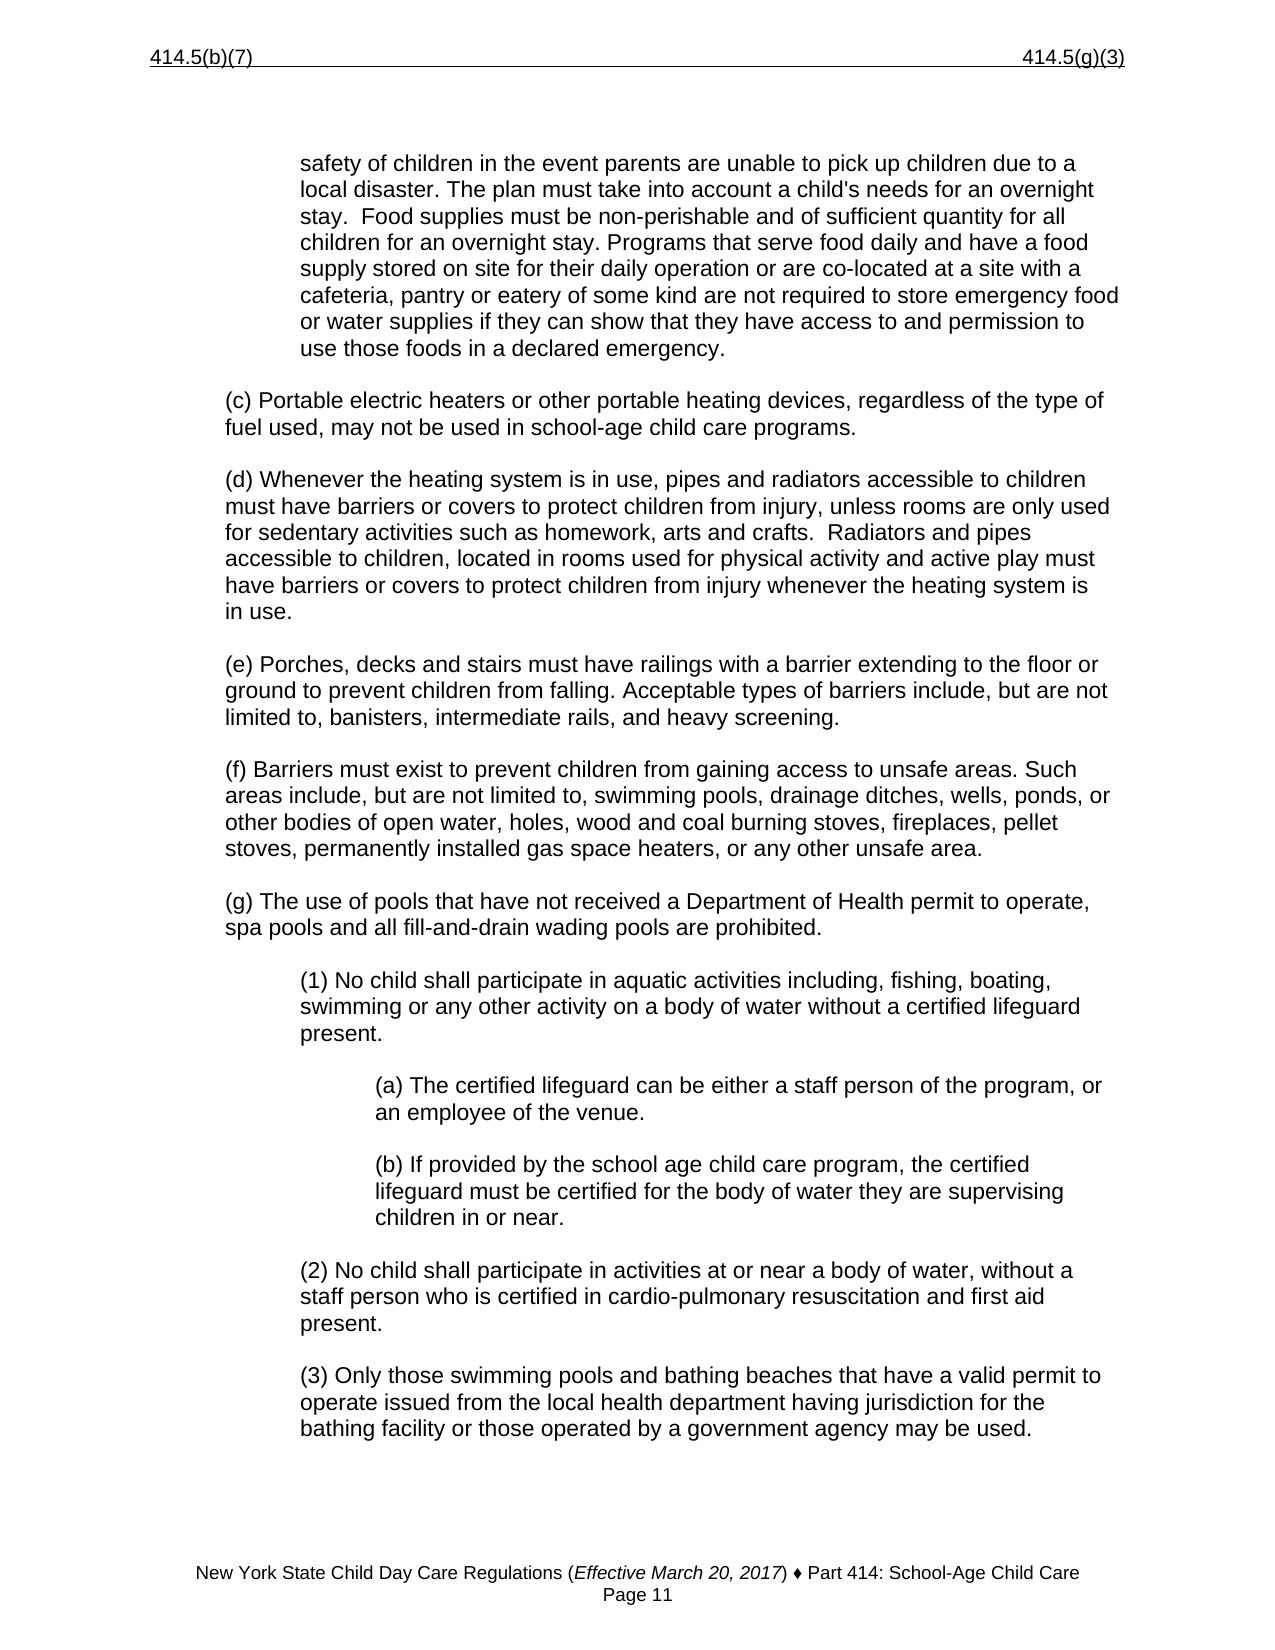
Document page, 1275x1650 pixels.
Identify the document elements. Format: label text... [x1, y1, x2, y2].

text (g) The use of pools that have not received a Department of Health permit to operate, spa pools and all fill-and-drain wading pools are prohibited. [225, 888, 1112, 941]
text safety of children in the event parents are unable to pick up children due to a local disaster. The plan must take into account a child's needs for an overnight stay. Food supplies must be non-perishable and of sufficient quantity for all children for an overnight stay. Programs that serve food daily and have a food supply stored on site for their daily operation or are co-located at a site with a cafeteria, pantry or eatery of some kind are not required to store emergency food or water supplies if they can show that they have access to and permission to use those foods in a declared emergency. [300, 150, 1125, 361]
text (3) Only those swimming pools and bathing beaches that have a valid permit to operate issued from the local health department having jurisdiction for the bathing facility or those operated by a government agency may be used. [300, 1362, 1112, 1441]
text (d) Whenever the heating system is in use, pipes and radiators accessible to children must have barriers or covers to protect children from injury, unless rooms are only used for sedentary activities such as homework, arts and crafts. Radiators and pipes accessible to children, located in rooms used for physical activity and active play must have barriers or covers to protect children from injury whenever the heating system is in use. [225, 466, 1112, 624]
text (2) No child shall participate in activities at or near a body of water, without a staff person who is certified in cardio-pulmonary resuscitation and first aid present. [300, 1257, 1112, 1336]
text (1) No child shall participate in aquatic activities including, fishing, boating, swimming or any other activity on a body of water without a certified lifeguard present. [300, 967, 1112, 1046]
text (b) If provided by the school age child care program, the certified lifeguard must be certified for the body of water they are supervising children in or near. [375, 1151, 1112, 1231]
text (c) Portable electric heaters or other portable heating devices, regardless of the type of fuel used, may not be used in school-age child care programs. [225, 387, 1125, 440]
text (f) Barriers must exist to prevent children from gaining access to unsafe areas. Such areas include, but are not limited to, swimming pools, drainage ditches, wells, ponds, or other bodies of open water, holes, wood and coal burning stoves, fireplaces, pellet stoves, permanently installed gas space heaters, or any other unsafe area. [225, 756, 1125, 862]
text (a) The certified lifeguard can be either a staff person of the program, or an employee of the venue. [375, 1072, 1112, 1125]
text (e) Porches, decks and stairs must have railings with a barrier extending to the floor or ground to prevent children from falling. Acceptable types of barriers include, but are not limited to, banisters, intermediate rails, and heavy screening. [225, 651, 1125, 730]
